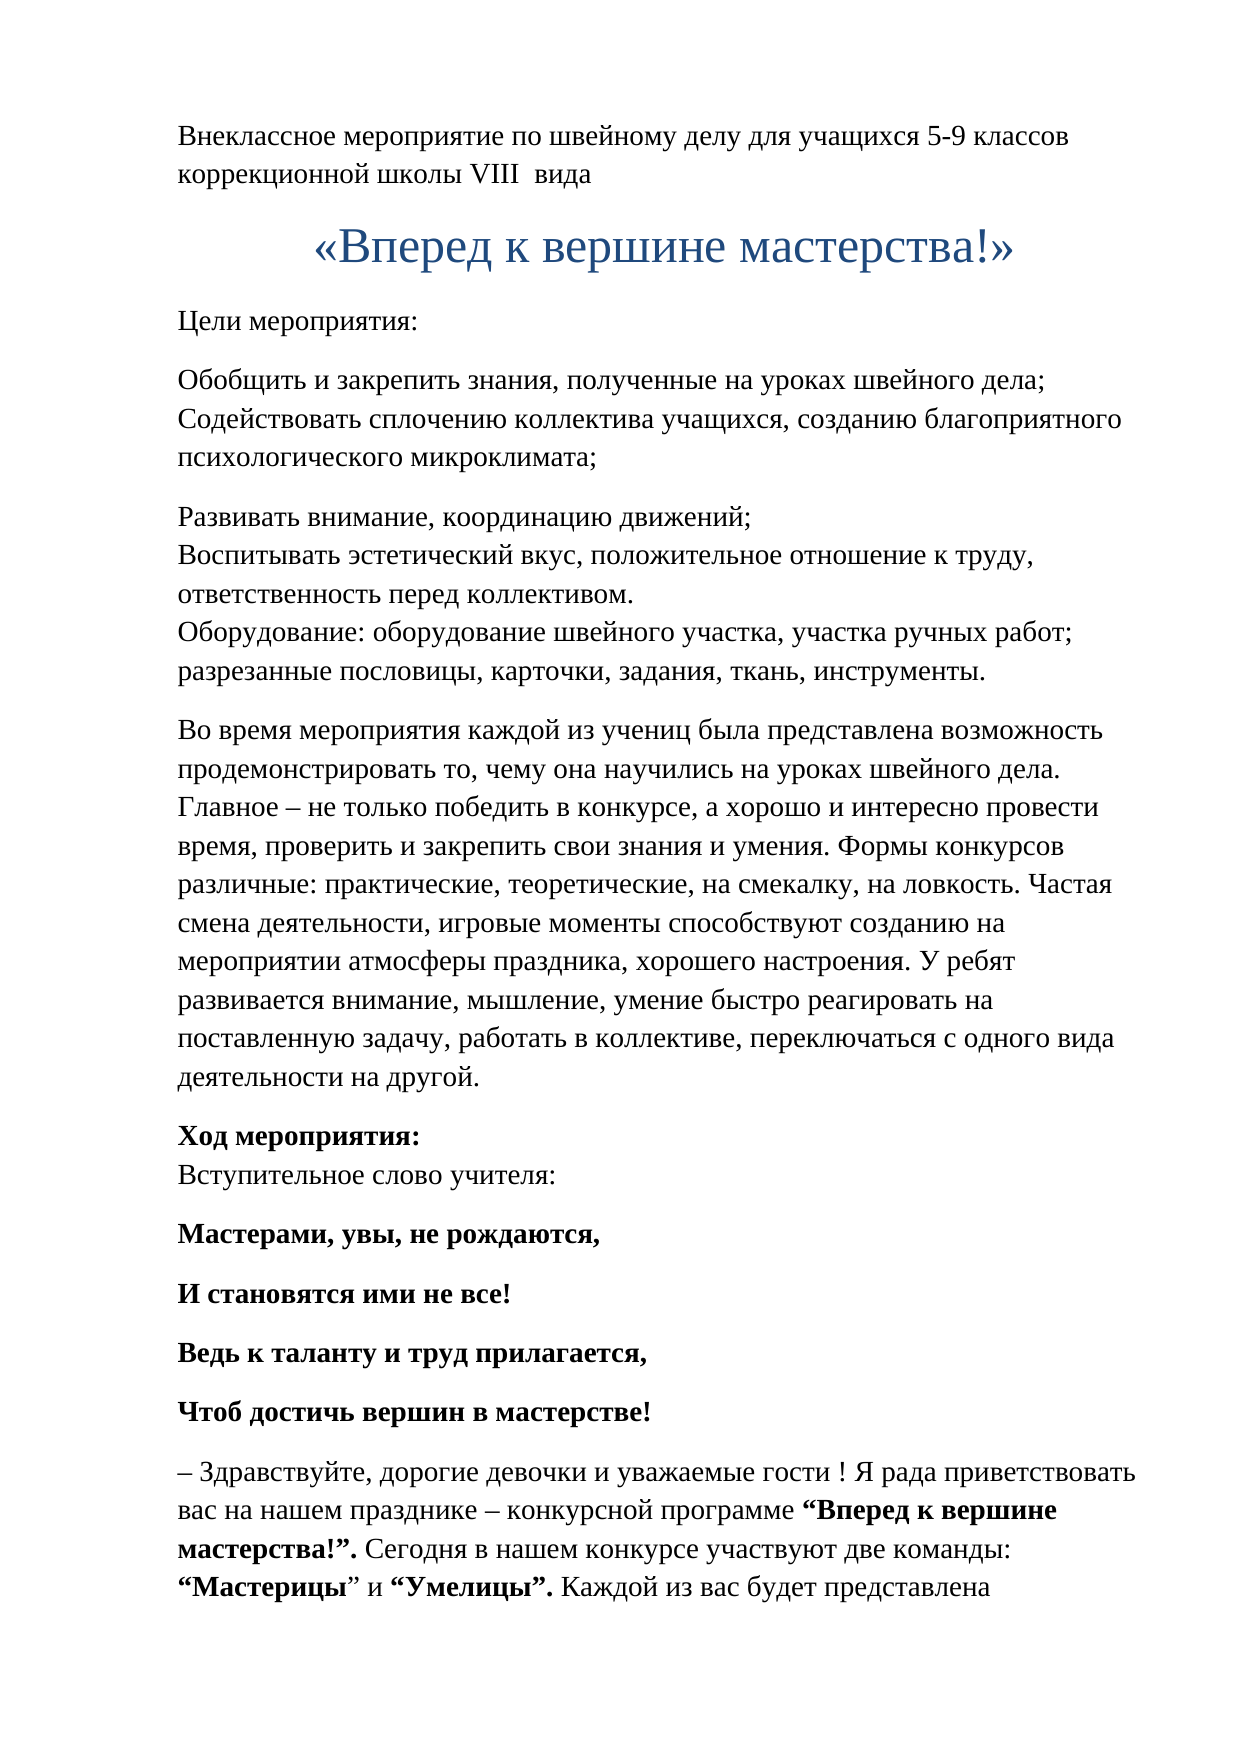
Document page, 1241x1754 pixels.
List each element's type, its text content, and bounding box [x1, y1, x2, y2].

text Чтоб достичь вершин в мастерстве! [177, 1394, 1152, 1428]
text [177, 1454, 1152, 1603]
text Мастерами, увы, не рождаются, [177, 1216, 1152, 1250]
text Внеклассное мероприятие по швейному делу для учащихся 5-9 классов коррекционной школы VIII вида [177, 118, 1152, 190]
text Ведь к таланту и труд прилагается, [177, 1335, 1152, 1369]
text И становятся ими не все! [177, 1276, 1152, 1309]
text Во время мероприятия каждой из учениц была представлена возможность продемонстрировать то, чему она научились на уроках швейного дела. Главное – не только победить в конкурсе, а хорошо и интересно провести время, проверить и закрепить свои знания и умения. Формы конкурсов различные: практические, теоретические, на смекалку, на ловкость. Частая смена деятельности, игровые моменты способствуют созданию на мероприятии атмосферы праздника, хорошего настроения. У ребят развивается внимание, мышление, умение быстро реагировать на поставленную задачу, работать в коллективе, переключаться с одного вида деятельности на другой. [177, 712, 1152, 1093]
text Цели мероприятия: [177, 303, 1152, 336]
text Развивать внимание, координацию движений; Воспитывать эстетический вкус, положительное отношение к труду, ответственность перед коллективом. Оборудование: оборудование швейного участка, участка ручных работ; разрезанные пословицы, карточки, задания, ткань, инструменты. [177, 499, 1152, 686]
text Ход мероприятия: Вступительное слово учителя: [177, 1118, 1152, 1191]
text «Вперед к вершине мастерства!» [177, 216, 1152, 273]
text Обобщить и закрепить знания, полученные на уроках швейного дела; Содействовать сплочению коллектива учащихся, созданию благоприятного психологического микроклимата; [177, 362, 1152, 473]
